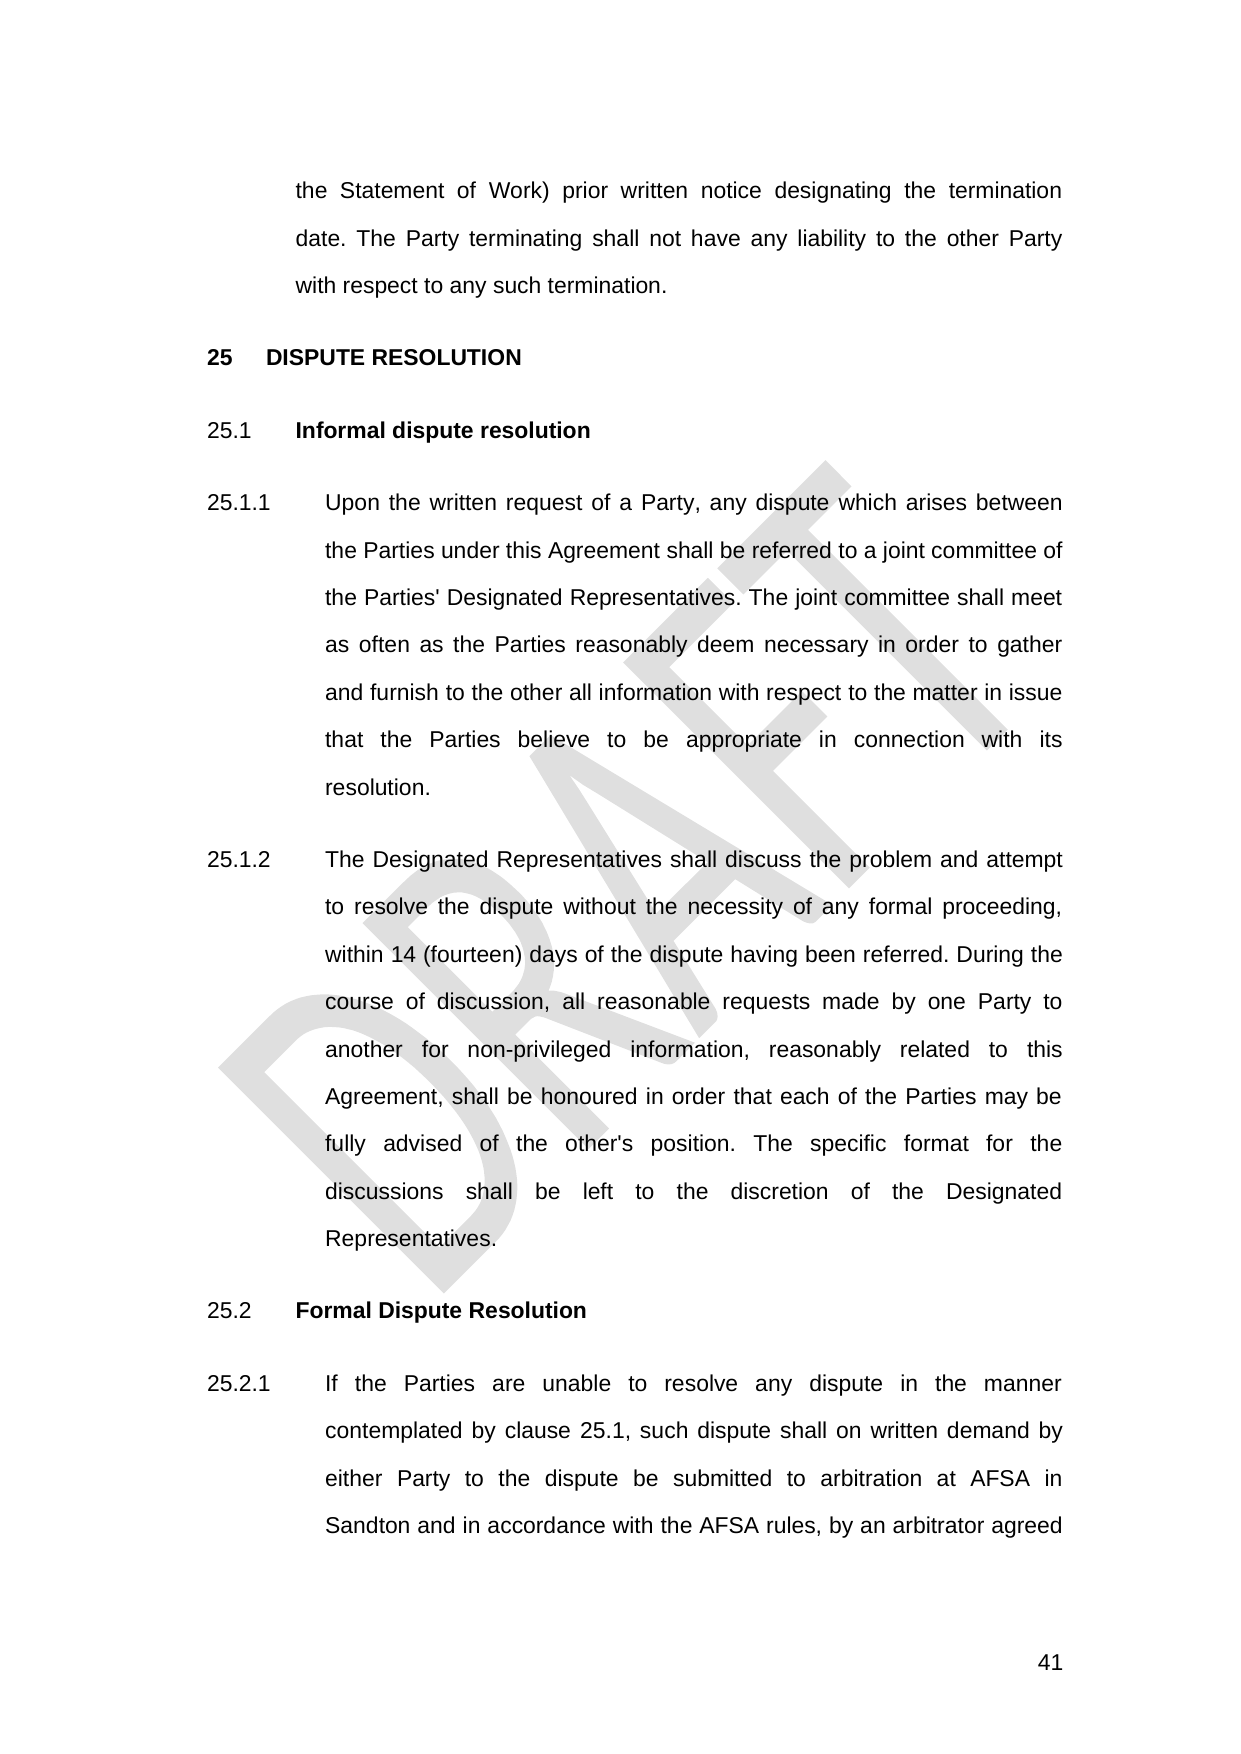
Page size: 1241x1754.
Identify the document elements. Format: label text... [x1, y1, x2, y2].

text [207, 177, 1063, 298]
text Formal Dispute Resolution [207, 1297, 1063, 1324]
text Informal dispute resolution [207, 417, 1063, 443]
text Upon the written request of a Party, any dispute which arises between the Parties under this Agreement shall be referred to a joint committee of the Parties' Designated Representatives. The joint committee shall meet as often as the Parties reasonably deem necessary in order to gather and furnish to the other all information with respect to the matter in issue that the Parties believe to be appropriate in connection with its resolution. [207, 489, 1063, 800]
text DISPUTE RESOLUTION [207, 344, 1063, 371]
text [207, 1370, 1063, 1538]
text The Designated Representatives shall discuss the problem and attempt to resolve the dispute without the necessity of any formal proceeding, within 14 (fourteen) days of the dispute having been referred. During the course of discussion, all reasonable requests made by one Party to another for non-privileged information, reasonably related to this Agreement, shall be honoured in order that each of the Parties may be fully advised of the other's position. The specific format for the discussions shall be left to the discretion of the Designated Representatives. [207, 846, 1063, 1251]
